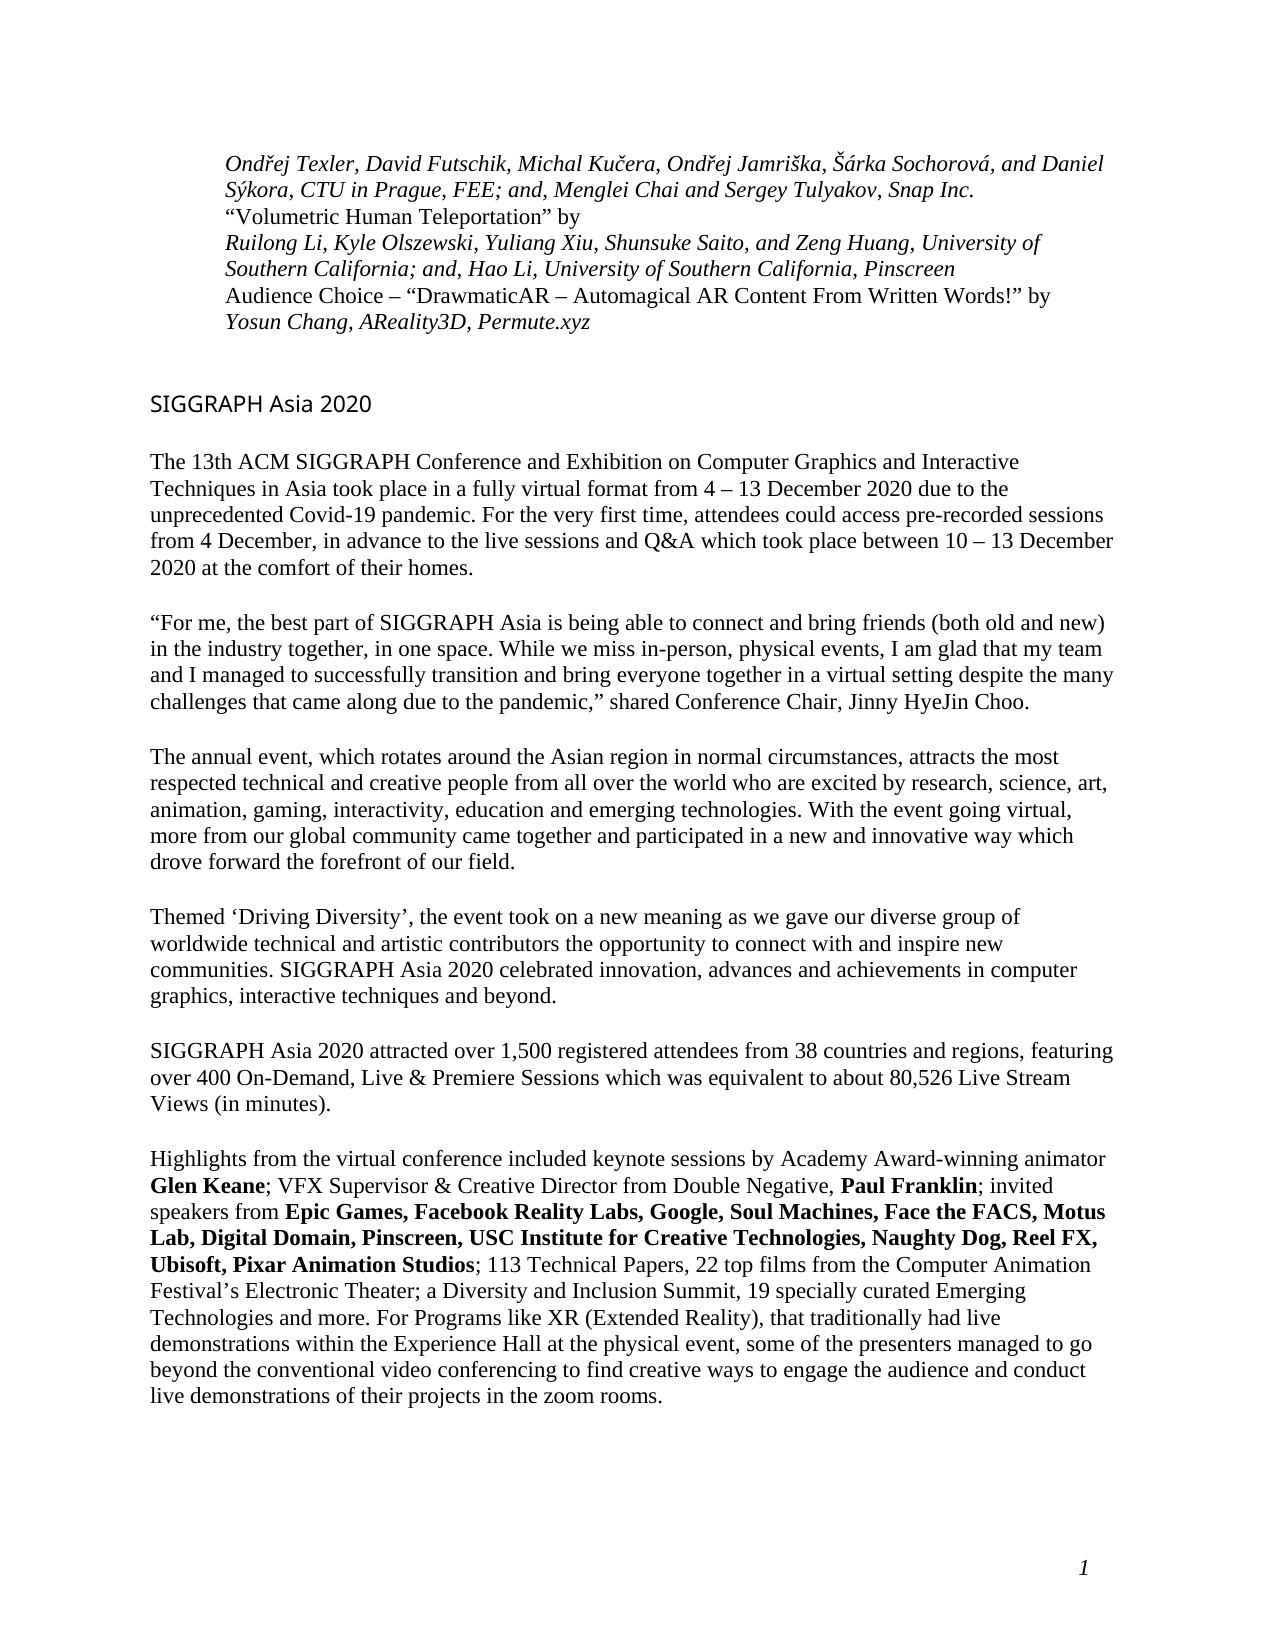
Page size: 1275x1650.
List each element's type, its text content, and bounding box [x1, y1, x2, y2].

text The annual event, which rotates around the Asian region in normal circumstances, attracts the most respected technical and creative people from all over the world who are excited by research, science, art, animation, gaming, interactivity, education and emerging technologies. With the event going virtual, more from our global community came together and participated in a new and innovative way which drove forward the forefront of our field. [150, 743, 1125, 875]
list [187, 150, 1125, 334]
text SIGGRAPH Asia 2020 attracted over 1,500 registered attendees from 38 countries and regions, featuring over 400 On-Demand, Live & Premiere Sessions which was equivalent to about 80,526 Live Stream Views (in minutes). [150, 1038, 1125, 1117]
text Highlights from the virtual conference included keynote sessions by Academy Award-winning animator Glen Keane; VFX Supervisor & Creative Director from Double Negative, Paul Franklin; invited speakers from Epic Games, Facebook Reality Labs, Google, Soul Machines, Face the FACS, Motus Lab, Digital Domain, Pinscreen, USC Institute for Creative Technologies, Naughty Dog, Reel FX, Ubisoft, Pixar Animation Studios; 113 Technical Papers, 22 top films from the Computer Animation Festival’s Electronic Theater; a Diversity and Inclusion Summit, 19 specially curated Emerging Technologies and more. For Programs like XR (Extended Reality), that traditionally had live demonstrations within the Experience Hall at the physical event, some of the presenters managed to go beyond the conventional video conferencing to find creative ways to engage the audience and conduct live demonstrations of their projects in the zoom rooms. [150, 1145, 1125, 1409]
text Themed ‘Driving Diversity’, the event took on a new meaning as we gave our diverse group of worldwide technical and artistic contributors the opportunity to connect with and inspire new communities. SIGGRAPH Asia 2020 celebrated innovation, advances and achievements in computer graphics, interactive techniques and beyond. [150, 903, 1125, 1009]
text “For me, the best part of SIGGRAPH Asia is being able to connect and bring friends (both old and new) in the industry together, in one space. While we miss in-person, physical events, I am glad that my team and I managed to successfully transition and bring everyone together in a virtual setting despite the many challenges that came along due to the pandemic,” shared Conference Chair, Jinny HyeJin Choo. [150, 609, 1125, 714]
subtitle SIGGRAPH Asia 2020 [150, 388, 1125, 419]
text The 13th ACM SIGGRAPH Conference and Exhibition on Computer Graphics and Interactive Techniques in Asia took place in a fully virtual format from 4 – 13 December 2020 due to the unprecedented Covid-19 pandemic. For the very first time, attendees could access pre-recorded sessions from 4 December, in advance to the live sessions and Q&A which took place between 10 – 13 December 2020 at the comfort of their homes. [150, 448, 1125, 580]
